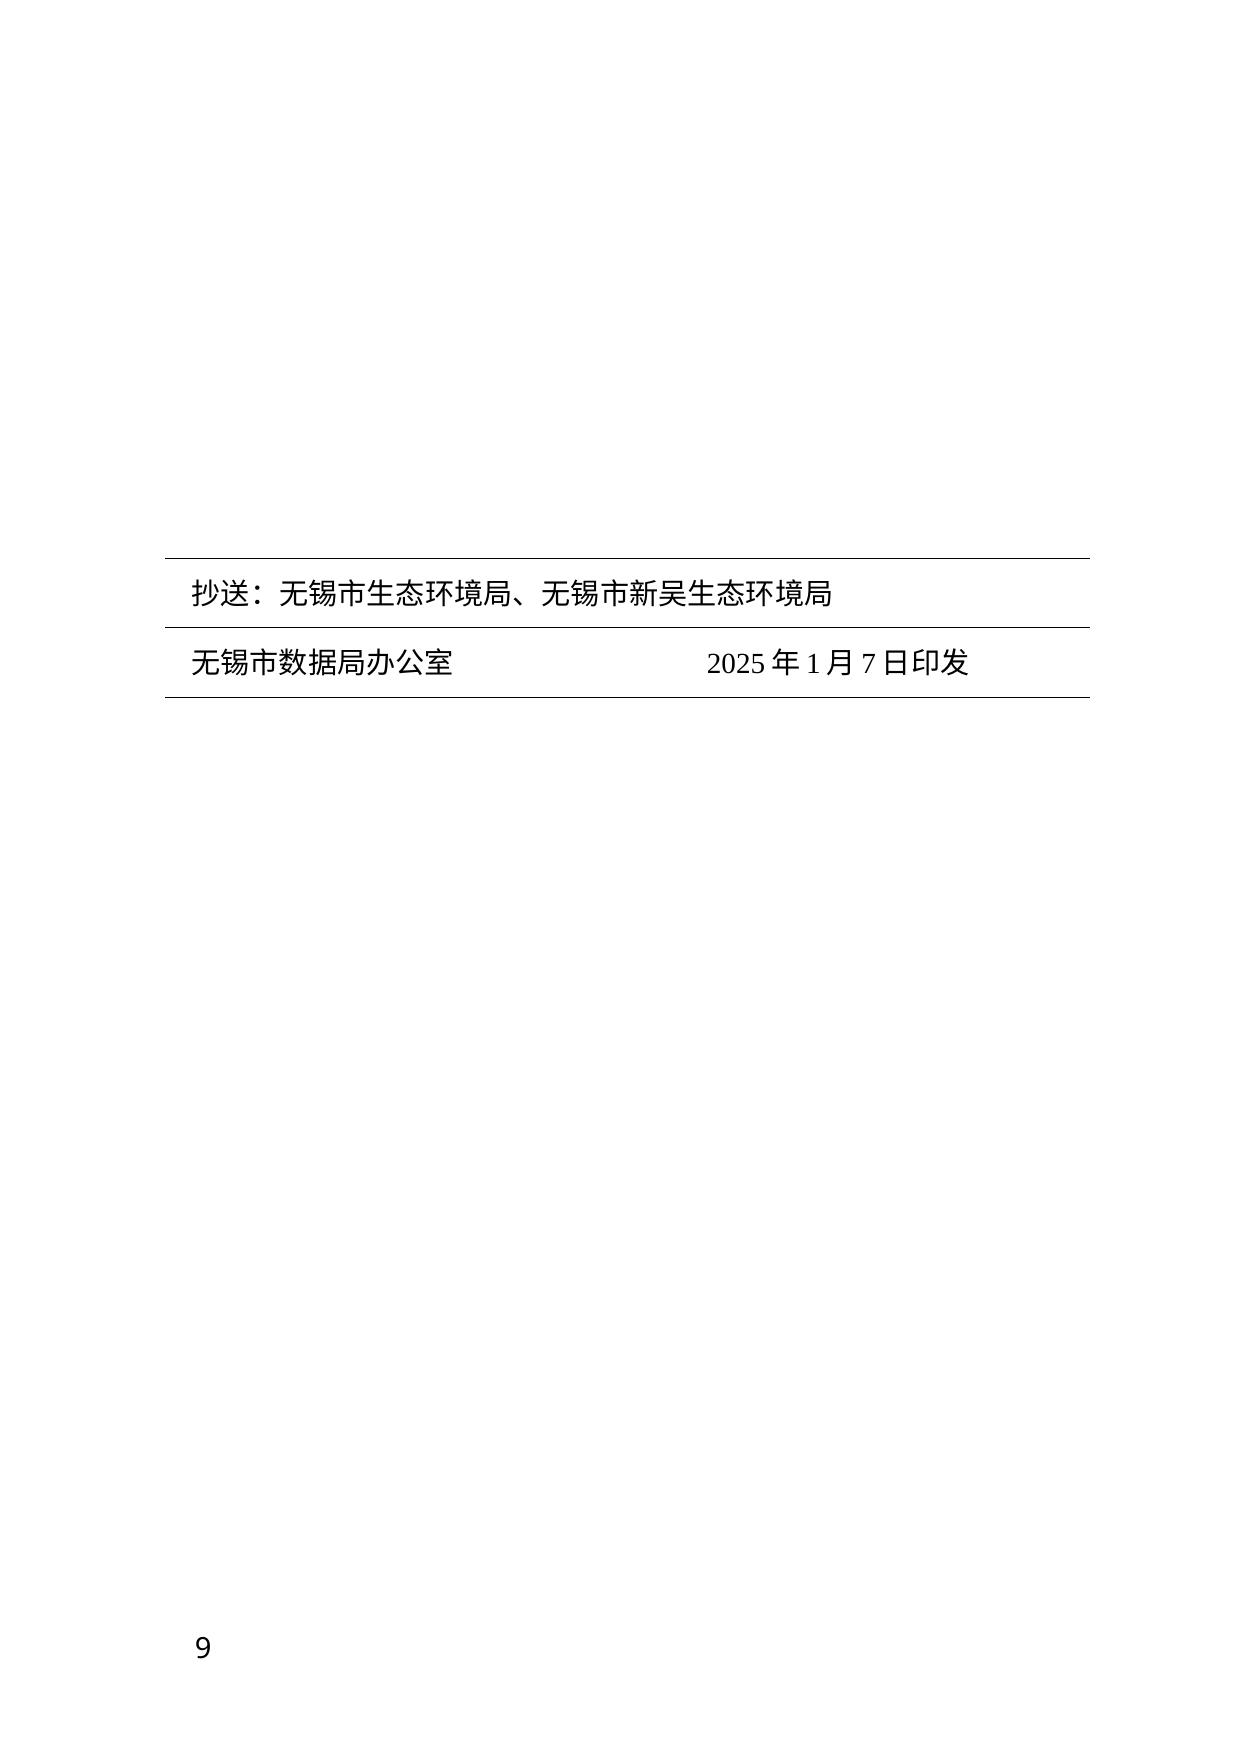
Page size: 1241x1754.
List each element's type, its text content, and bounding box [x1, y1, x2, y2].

table_header 抄送：无锡市生态环境局、无锡市新吴生态环境局 [165, 559, 1090, 627]
table_cell 无锡市数据局办公室 2025年1月7日印发 [165, 628, 1090, 697]
